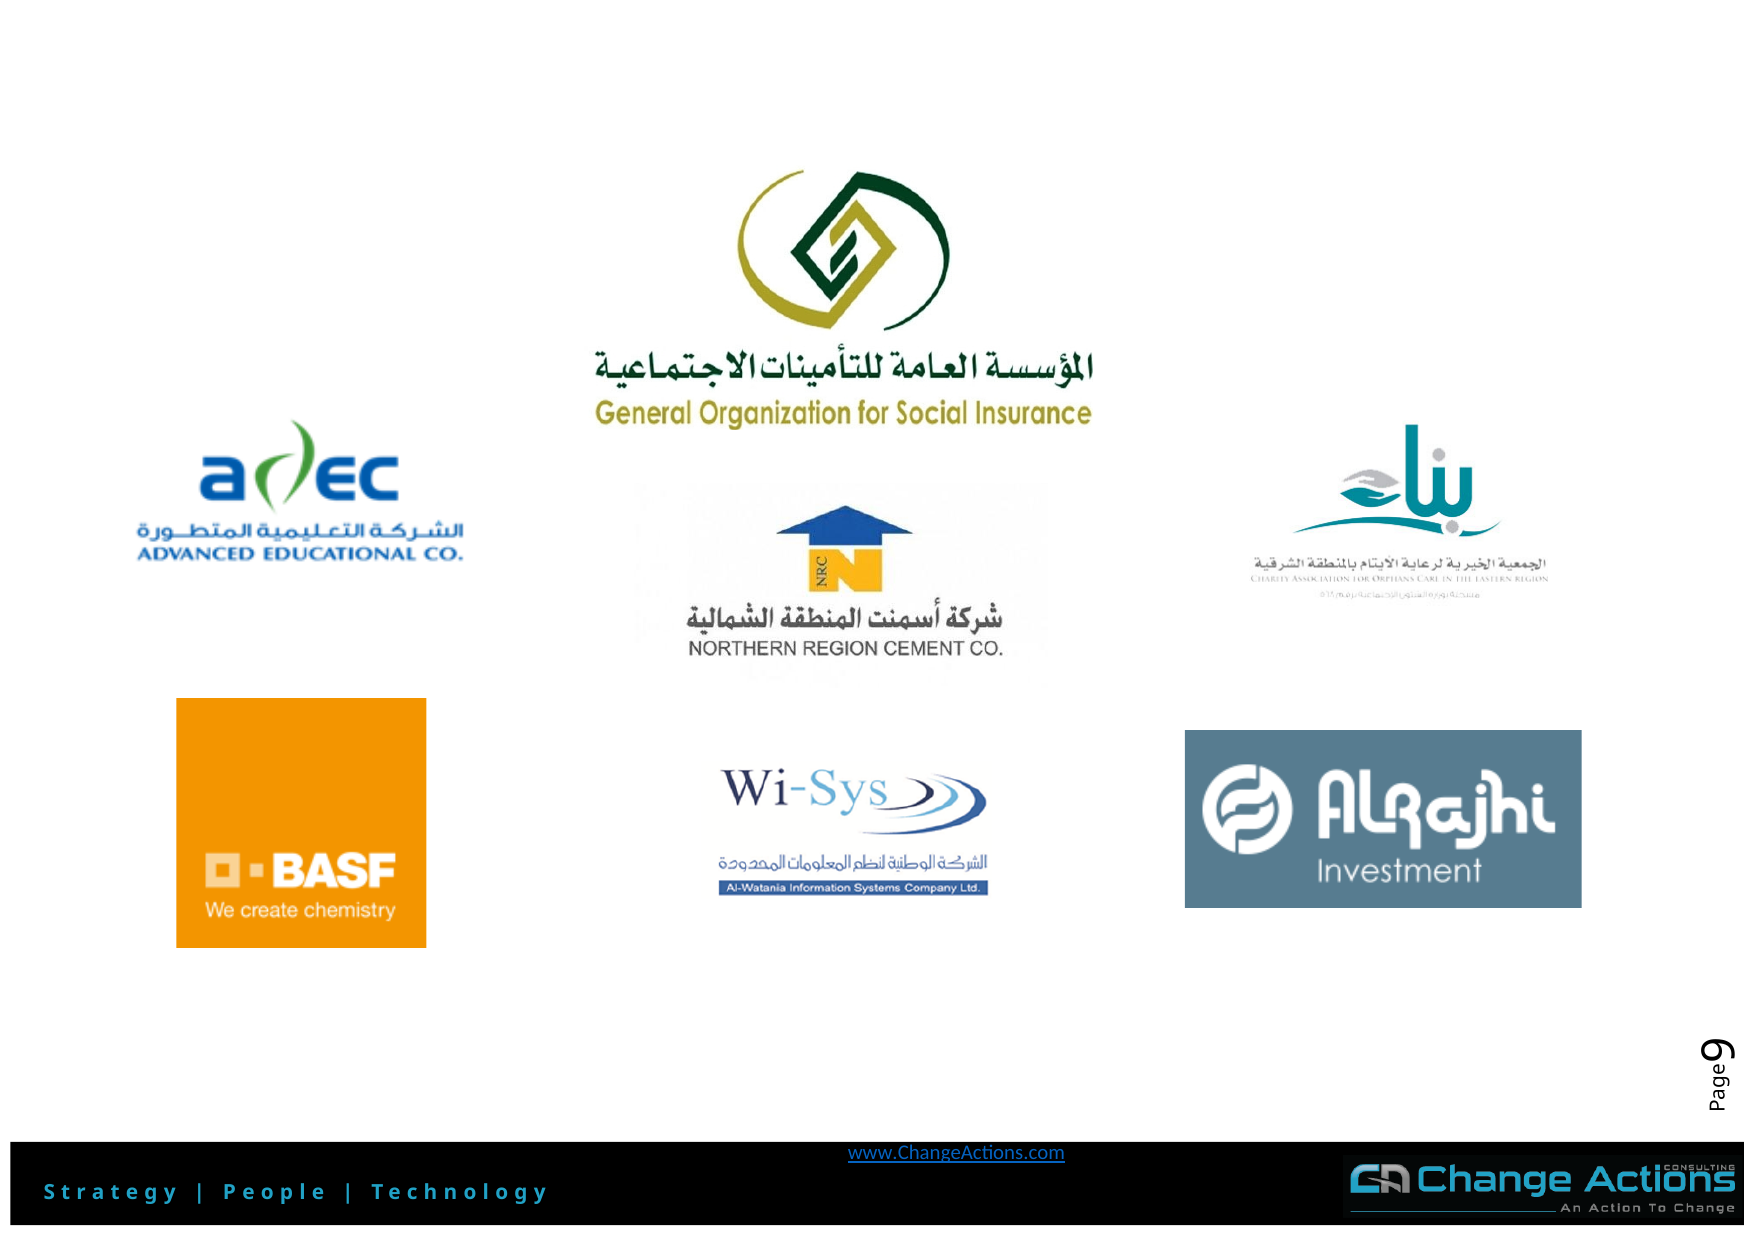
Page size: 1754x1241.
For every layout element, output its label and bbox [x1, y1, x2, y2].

picture [1342, 1155, 1743, 1218]
picture [123, 405, 479, 589]
picture [701, 761, 1007, 899]
picture [1184, 730, 1582, 908]
picture [1233, 413, 1566, 611]
picture [616, 483, 1068, 688]
picture [176, 698, 427, 948]
picture [567, 155, 1093, 430]
